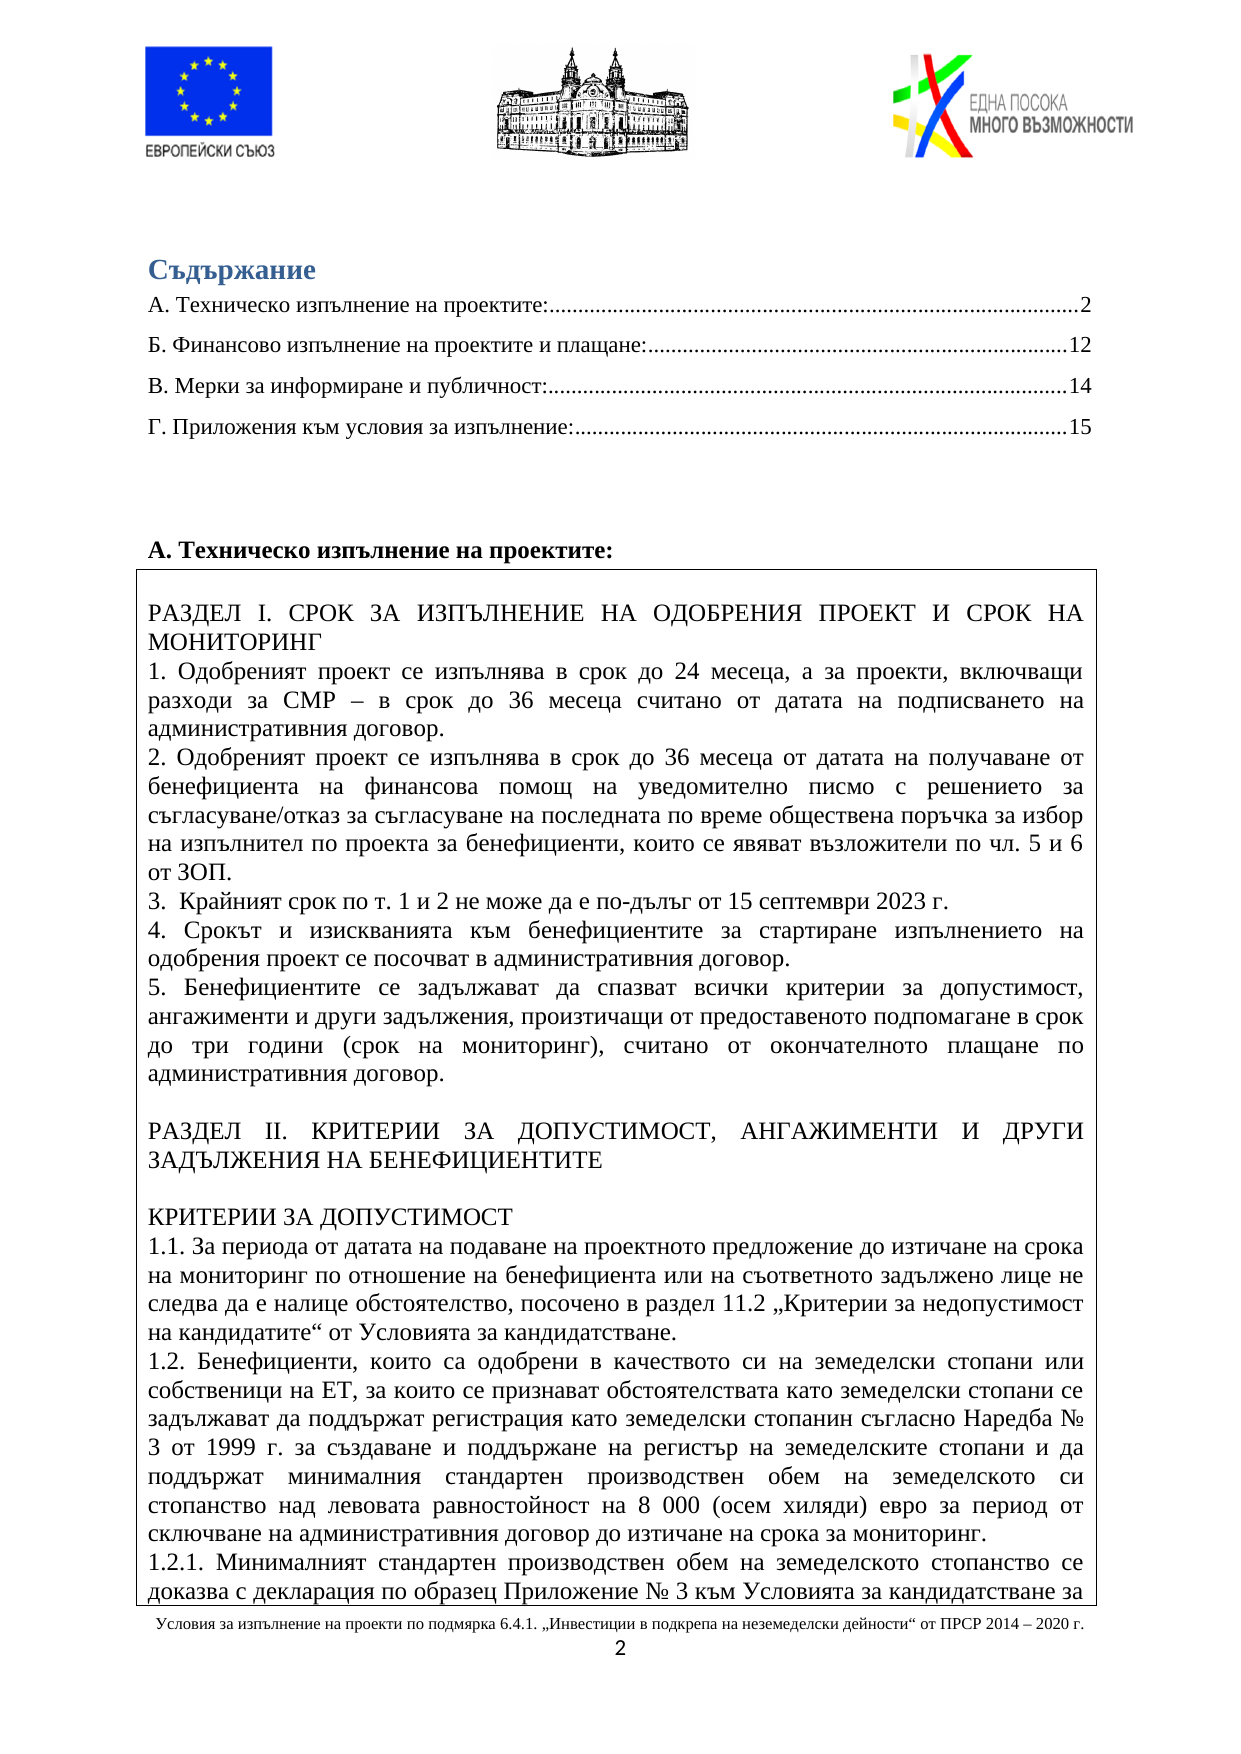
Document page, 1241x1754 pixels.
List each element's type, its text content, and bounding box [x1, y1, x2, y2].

picture [492, 44, 695, 160]
picture [886, 50, 1136, 160]
subtitle А. Техническо изпълнение на проектите: [148, 536, 1093, 564]
picture [145, 45, 275, 160]
